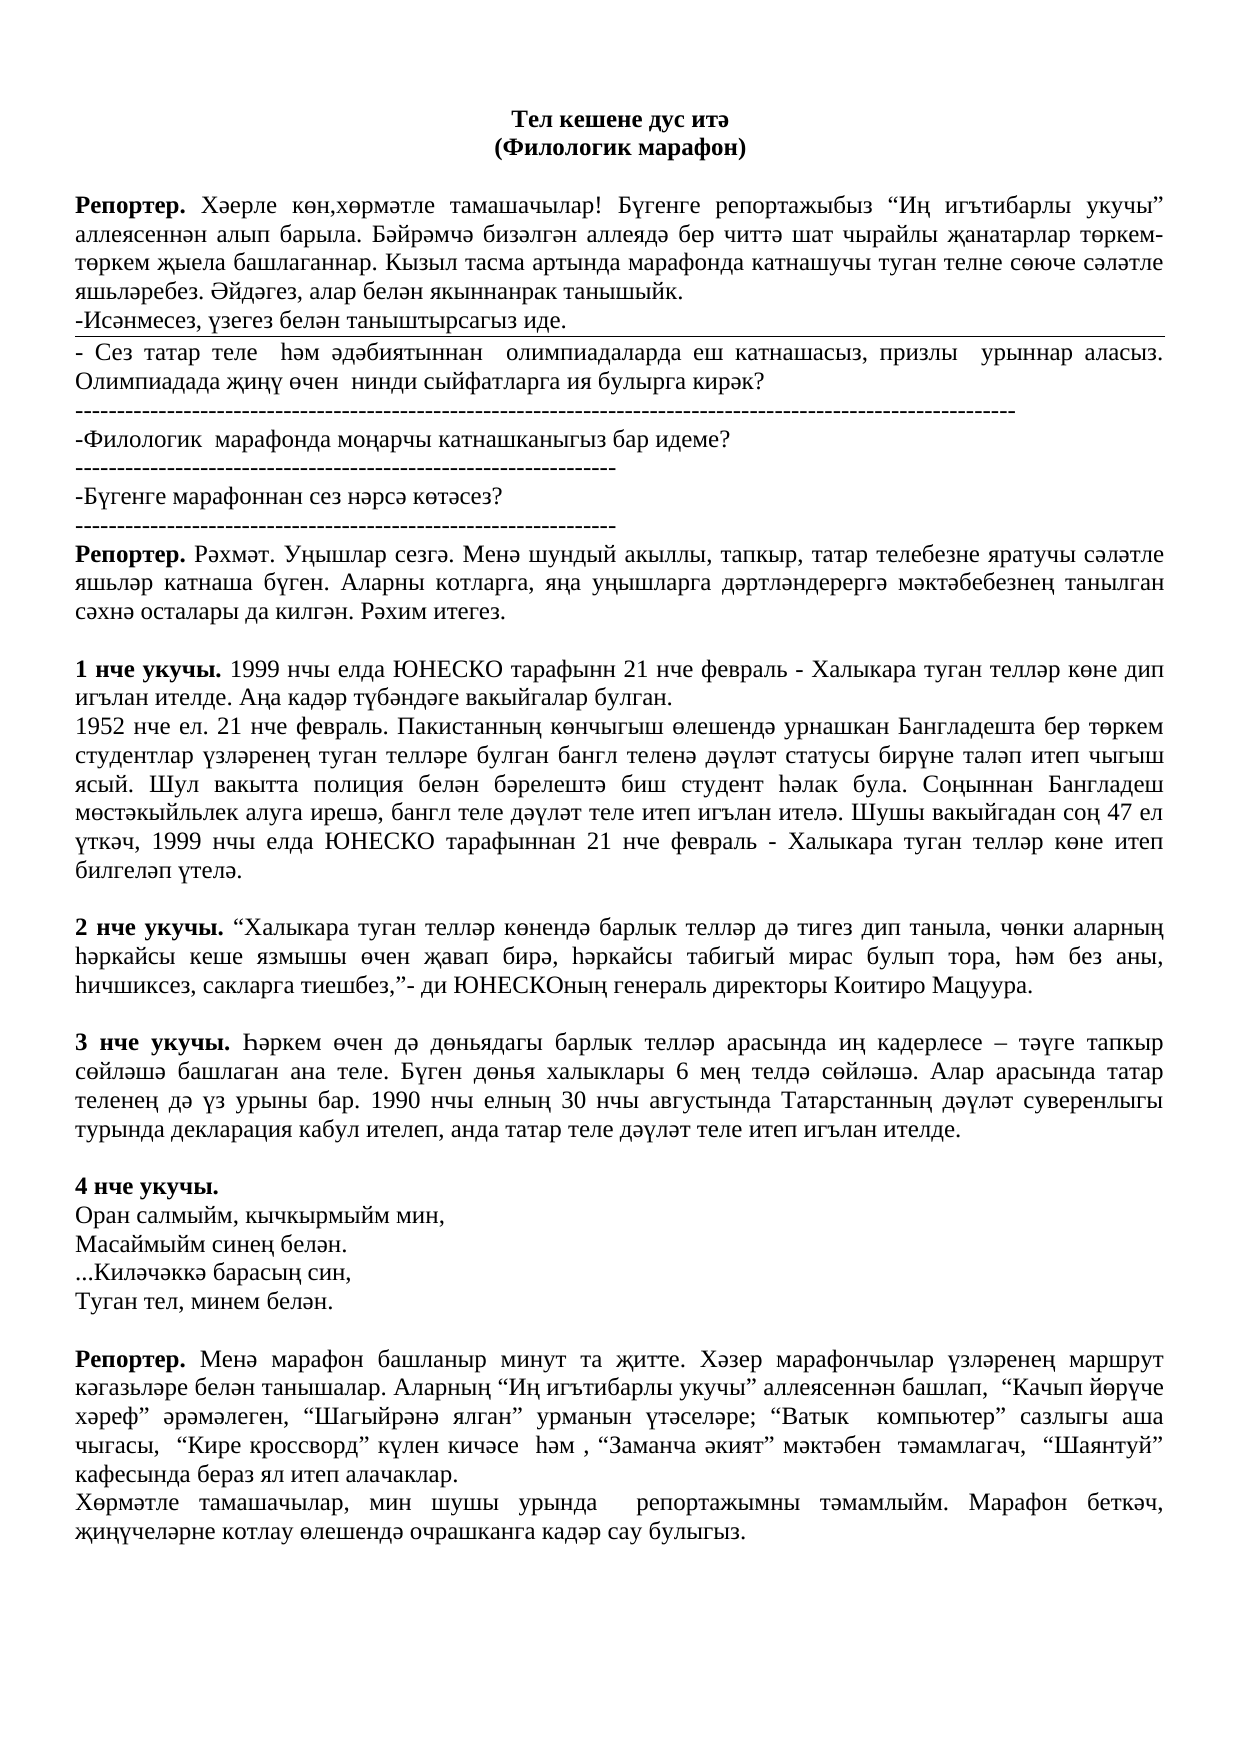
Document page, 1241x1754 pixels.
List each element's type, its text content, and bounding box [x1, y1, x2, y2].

text - Сез татар теле һәм әдәбиятыннан олимпиадаларда еш катнашасыз, призлы урыннар аласыз. Олимпиадада җиңү өчен нинди сыйфатларга ия булырга кирәк? [75, 337, 1165, 395]
text Туган тел, минем белән. [75, 1286, 1165, 1315]
text -Филологик марафонда моңарчы катнашканыгыз бар идеме? [75, 424, 1165, 452]
text ----------------------------------------------------------------------------------------------------------------- [75, 395, 1165, 424]
text Хөрмәтле тамашачылар, мин шушы урында репортажымны тәмамлыйм. Марафон беткәч, җиңүчеләрне котлау өлешендә очрашканга кадәр сау булыгыз. [75, 1487, 1165, 1545]
text Репортер. Рәхмәт. Уңышлар сезгә. Менә шундый акыллы, тапкыр, татар телебезне яратучы сәләтле яшьләр катнаша бүген. Аларны котларга, яңа уңышларга дәртләндерергә мәктәбебезнең танылган сәхнә осталары да килгән. Рәхим итегез. [75, 539, 1165, 625]
text 1952 нче ел. 21 нче февраль. Пакистанның көнчыгыш өлешендә урнашкан Бангладешта бер төркем студентлар үзләренең туган телләре булган бангл теленә дәүләт статусы бирүне таләп итеп чыгыш ясый. Шул вакытта полиция белән бәрелештә биш студент һәлак була. Соңыннан Бангладеш мөстәкыйльлек алуга ирешә, бангл теле дәүләт теле итеп игълан ителә. Шушы вакыйгадан соң 47 ел үткәч, 1999 нчы елда ЮНЕСКО тарафыннан 21 нче февраль - Халыкара туган телләр көне итеп билгеләп үтелә. [75, 711, 1165, 884]
text Репортер. Менә марафон башланыр минут та җитте. Хәзер марафончылар үзләренең маршрут кәгазьләре белән танышалар. Аларның “Иң игътибарлы укучы” аллеясеннән башлап, “Качып йөрүче хәреф” әрәмәлеген, “Шагыйрәнә ялган” урманын үтәселәре; “Ватык компьютер” сазлыгы аша чыгасы, “Кире кроссворд” күлен кичәсе һәм , “Заманча әкият” мәктәбен тәмамлагач, “Шаянтуй” кафесында бераз ял итеп алачаклар. [75, 1344, 1165, 1487]
text 3 нче укучы. Һәркем өчен дә дөньядагы барлык телләр арасында иң кадерлесе – тәүге тапкыр сөйләшә башлаган ана теле. Бүген дөнья халыклары 6 мең телдә сөйләшә. Алар арасында татар теленең дә үз урыны бар. 1990 нчы елның 30 нчы августында Татарстанның дәүләт суверенлыгы турында декларация кабул ителеп, анда татар теле дәүләт теле итеп игълан ителде. [75, 1027, 1165, 1142]
text Оран салмыйм, кычкырмыйм мин, [75, 1200, 1165, 1229]
text -Бүгенге марафоннан сез нәрсә көтәсез? [75, 481, 1165, 510]
text ----------------------------------------------------------------- [75, 452, 1165, 481]
text 1 нче укучы. 1999 нчы елда ЮНЕСКО тарафынн 21 нче февраль - Халыкара туган телләр көне дип игълан ителде. Аңа кадәр түбәндәге вакыйгалар булган. [75, 654, 1165, 711]
text Репортер. Хәерле көн,хөрмәтле тамашачылар! Бүгенге репортажыбыз “Иң игътибарлы укучы” аллеясеннән алып барыла. Бәйрәмчә бизәлгән аллеядә бер читтә шат чырайлы җанатарлар төркем-төркем җыела башлаганнар. Кызыл тасма артында марафонда катнашучы туган телне сөюче сәләтле яшьләребез. Әйдәгез, алар белән якыннанрак танышыйк. [75, 190, 1165, 305]
text ----------------------------------------------------------------- [75, 510, 1165, 539]
text Масаймыйм синең белән. [75, 1229, 1165, 1257]
text ...Киләчәккә барасың син, [75, 1257, 1165, 1286]
text 2 нче укучы. “Халыкара туган телләр көнендә барлык телләр дә тигез дип таныла, чөнки аларның һәркайсы кеше язмышы өчен җавап бирә, һәркайсы табигый мирас булып тора, һәм без аны, һичшиксез, сакларга тиешбез,”- ди ЮНЕСКОның генераль директоры Коитиро Мацуура. [75, 912, 1165, 999]
text (Филологик марафон) [75, 132, 1165, 161]
text -Исәнмесез, үзегез белән таныштырсагыз иде. [75, 305, 1165, 336]
text 4 нче укучы. [75, 1171, 1165, 1200]
text Тел кешене дус итә [75, 104, 1165, 132]
